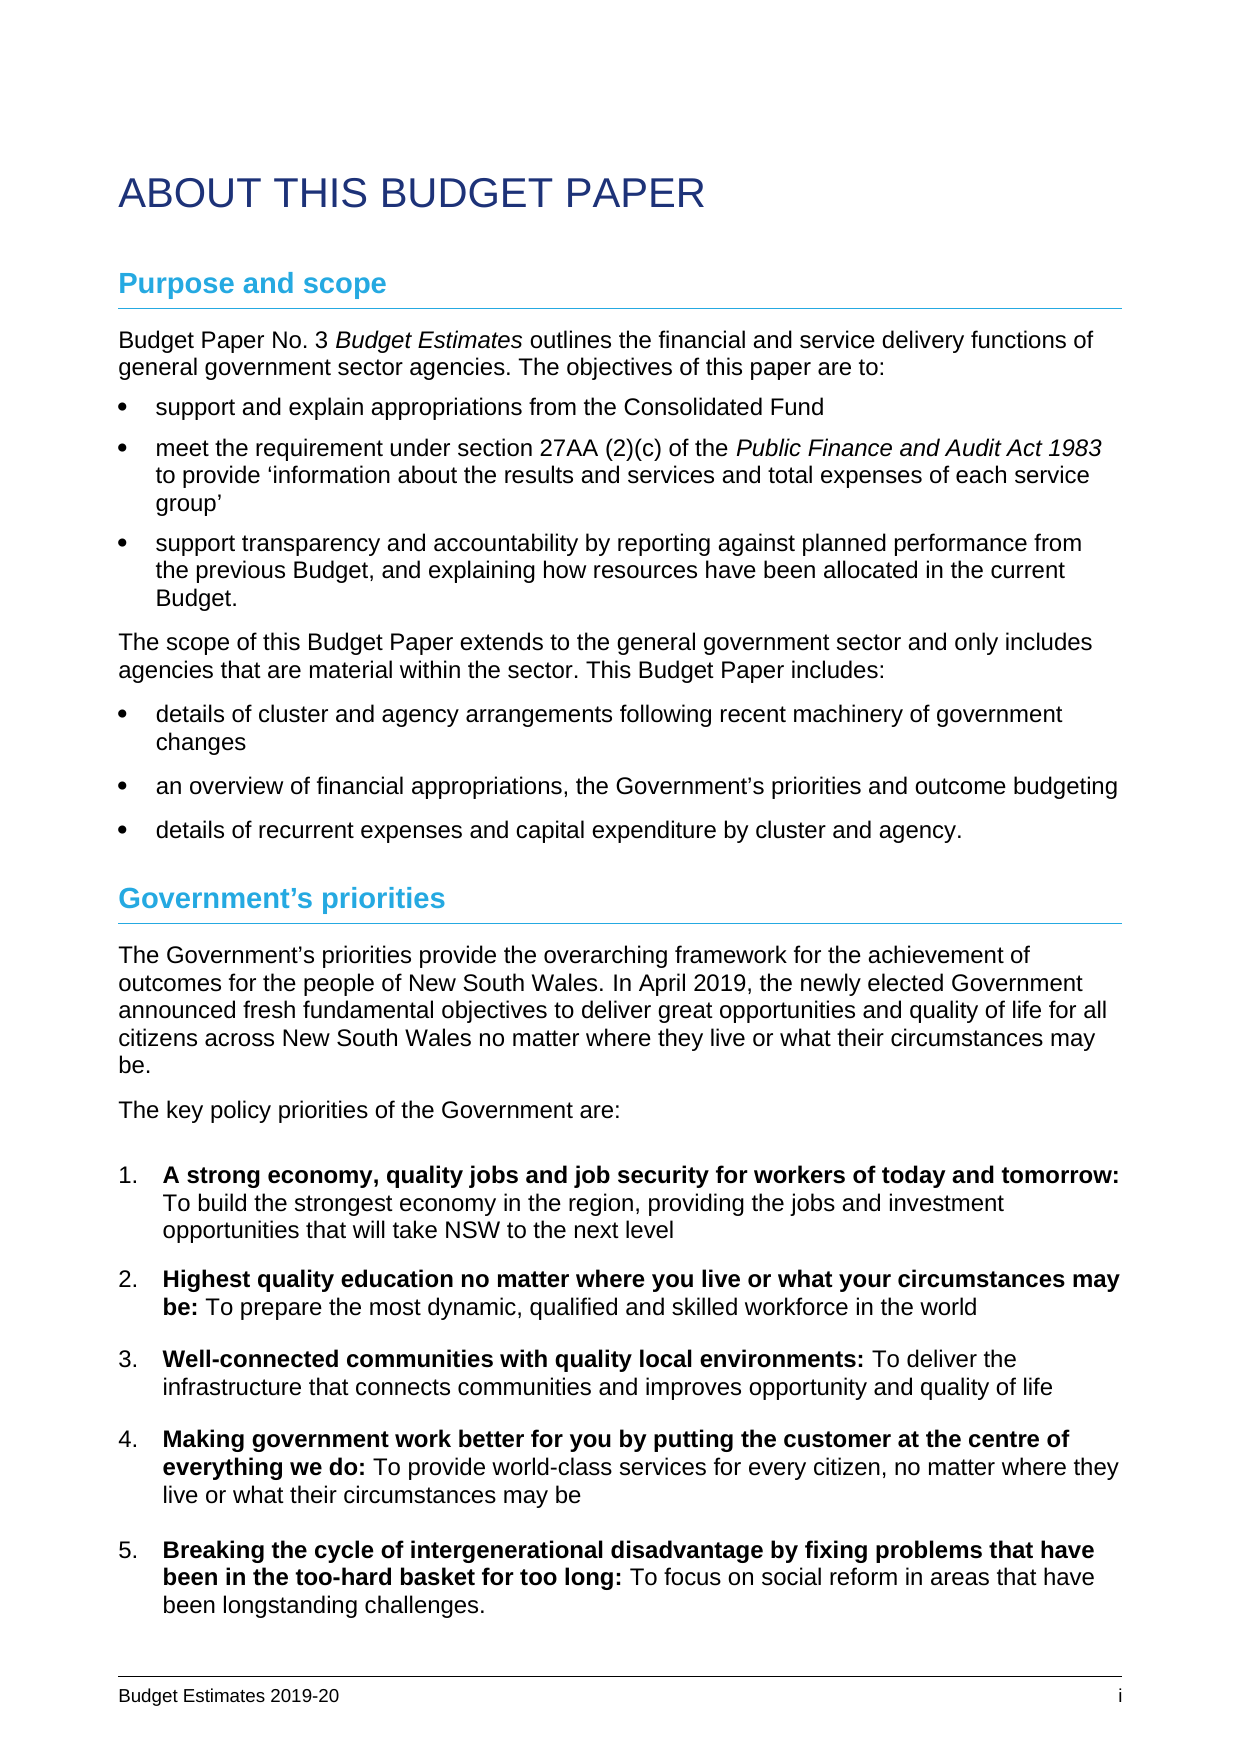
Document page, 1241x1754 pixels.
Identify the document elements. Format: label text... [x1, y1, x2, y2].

text The Government’s priorities provide the overarching framework for the achievement of outcomes for the people of New South Wales. In April 2019, the newly elected Government announced fresh fundamental objectives to deliver great opportunities and quality of life for all citizens across New South Wales no matter where they live or what their circumstances may be. [118, 941, 1122, 1079]
list A strong economy, quality jobs and job security for workers of today and tomorrow: To build the strongest economy in the region, providing the jobs and investment opportunities that will take NSW to the next level [118, 1161, 1122, 1244]
list details of recurrent expenses and capital expenditure by cluster and agency. [118, 816, 1122, 844]
list an overview of financial appropriations, the Government’s priorities and outcome budgeting [118, 772, 1122, 799]
text support and explain appropriations from the Consolidated Fund [118, 393, 1122, 421]
list details of cluster and agency arrangements following recent machinery of government changes [118, 700, 1122, 755]
text The scope of this Budget Paper extends to the general government sector and only includes agencies that are material within the sector. This Budget Paper includes: [118, 628, 1122, 683]
text Budget Paper No. 3 Budget Estimates outlines the financial and service delivery functions of general government sector agencies. The objectives of this paper are to: [118, 326, 1122, 381]
subtitle About this Budget Paper [118, 168, 1122, 216]
list Highest quality education no matter where you live or what your circumstances may be: To prepare the most dynamic, qualified and skilled workforce in the world [118, 1265, 1122, 1345]
text meet the requirement under section 27AA (2)(c) of the Public Finance and Audit Act 1983 to provide ‘information about the results and services and total expenses of each service group’ [118, 433, 1122, 516]
text support transparency and accountability by reporting against planned performance from the previous Budget, and explaining how resources have been allocated in the current Budget. [118, 529, 1122, 612]
subtitle Purpose and scope [118, 266, 1122, 308]
list Breaking the cycle of intergenerational disadvantage by fixing problems that have been in the too-hard basket for too long: To focus on social reform in areas that have been longstanding challenges. [118, 1536, 1122, 1618]
subtitle Government’s priorities [118, 881, 1122, 923]
list Making government work better for you by putting the customer at the centre of everything we do: To provide world-class services for every citizen, no matter where they live or what their circumstances may be [118, 1425, 1122, 1508]
text The key policy priorities of the Government are: [118, 1096, 1122, 1123]
list Well-connected communities with quality local environments: To deliver the infrastructure that connects communities and improves opportunity and quality of life [118, 1345, 1122, 1425]
